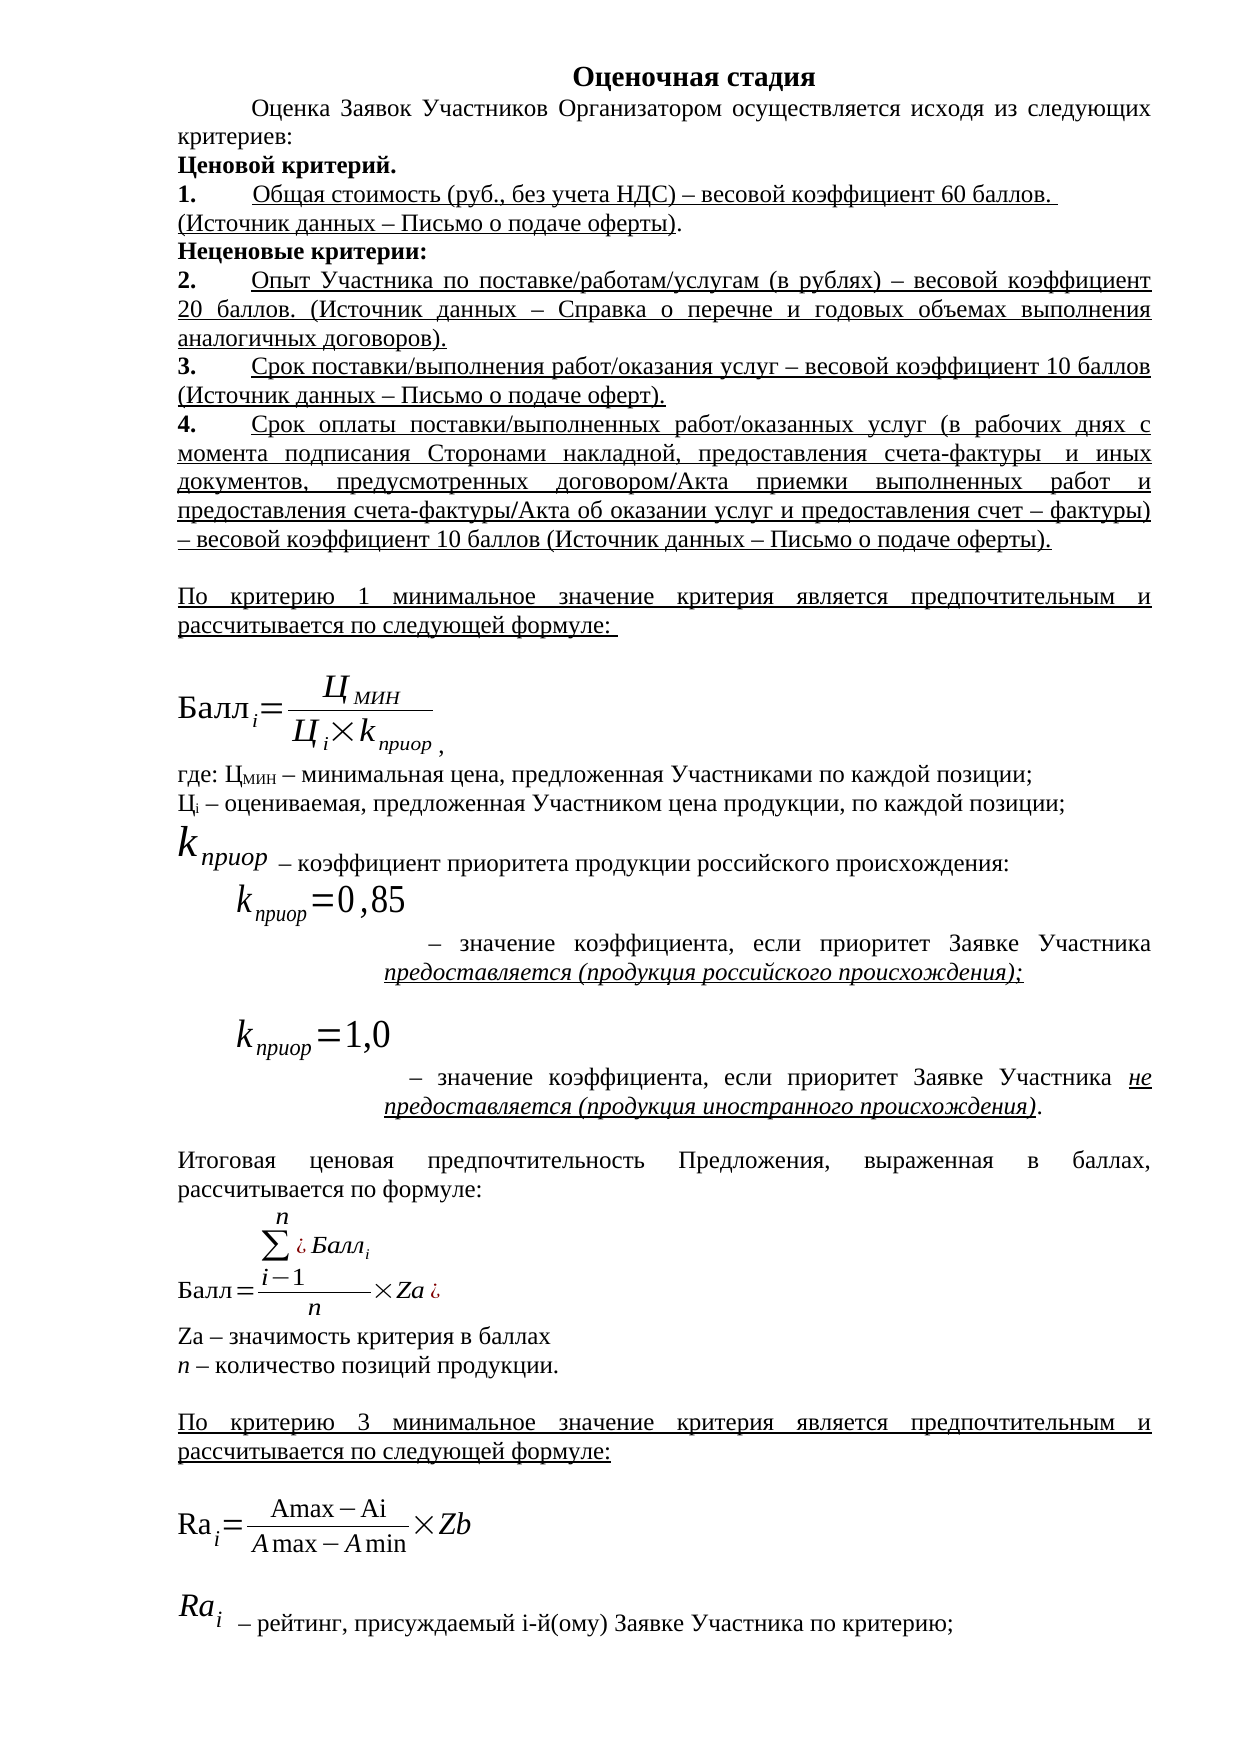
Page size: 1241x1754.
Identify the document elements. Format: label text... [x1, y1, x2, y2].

list Опыт Участника по поставке/работам/услугам (в рублях) – весовой коэффициент 20 баллов. (Источник данных – Справка о перечне и годовых объемах выполнения аналогичных договоров). [177, 265, 1152, 319]
text По критерию 3 минимальное значение критерия является предпочтительным и рассчитывается по следующей формуле: [177, 1433, 1152, 1465]
text По критерию 1 минимальное значение критерия является предпочтительным и рассчитывается по следующей формуле: [177, 581, 1152, 606]
list Срок поставки/выполнения работ/оказания услуг – весовой коэффициент 10 баллов (Источник данных – Письмо о подаче оферт). [177, 351, 1152, 409]
list где: ЦМИН – минимальная цена, предложенная Участниками по каждой позиции; [177, 759, 1152, 788]
list Срок оплаты поставки/выполненных работ/оказанных услуг (в рабочих днях с момента подписания Сторонами накладной, предоставления счета-фактуры и иных документов, предусмотренных договором/Акта приемки выполненных работ и предоставления счета-фактуры/Акта об оказании услуг и предоставления счет – фактуры) – весовой коэффициент 10 баллов (Источник данных – Письмо о подаче оферты). [177, 409, 1152, 463]
list Срок оплаты поставки/выполненных работ/оказанных услуг (в рабочих днях с момента подписания Сторонами накладной, предоставления счета-фактуры и иных документов, предусмотренных договором/Акта приемки выполненных работ и предоставления счета-фактуры/Акта об оказании услуг и предоставления счет – фактуры) – весовой коэффициент 10 баллов (Источник данных – Письмо о подаче оферты). [177, 464, 1152, 553]
list Цi – оцениваемая, предложенная Участником цена продукции, по каждой позиции; [177, 788, 1152, 817]
text (Источник данных – Письмо о подаче оферты). [177, 208, 1152, 236]
text Оценка Заявок Участников Организатором осуществляется исходя из следующих критериев: [177, 93, 1152, 150]
text – рейтинг, присуждаемый i-й(ому) Заявке Участника по критерию; [177, 1587, 1152, 1637]
list Za – значимость критерия в баллах [177, 1321, 1152, 1350]
text , [177, 668, 1152, 759]
text – значение коэффициента, если приоритет Заявке Участника предоставляется (продукция российского происхождения); [236, 877, 1152, 986]
text – значение коэффициента, если приоритет Заявке Участника не предоставляется (продукция иностранного происхождения). [236, 1011, 1152, 1120]
text По критерию 3 минимальное значение критерия является предпочтительным и рассчитывается по следующей формуле: [177, 1407, 1152, 1432]
text Оценочная стадия [177, 59, 1152, 93]
text Ценовой критерий. [177, 150, 1152, 179]
text Неценовые критерии: [177, 236, 1152, 265]
list Общая стоимость (руб., без учета НДС) – весовой коэффициент 60 баллов. [177, 179, 1152, 208]
list Опыт Участника по поставке/работам/услугам (в рублях) – весовой коэффициент 20 баллов. (Источник данных – Справка о перечне и годовых объемах выполнения аналогичных договоров). [177, 320, 1152, 351]
text По критерию 1 минимальное значение критерия является предпочтительным и рассчитывается по следующей формуле: [177, 607, 1152, 639]
list n – количество позиций продукции. [177, 1350, 1152, 1379]
list Итоговая ценовая предпочтительность Предложения, выраженная в баллах, рассчитывается по формуле: [177, 1145, 1152, 1202]
text – коэффициент приоритета продукции российского происхождения: [177, 817, 1152, 877]
